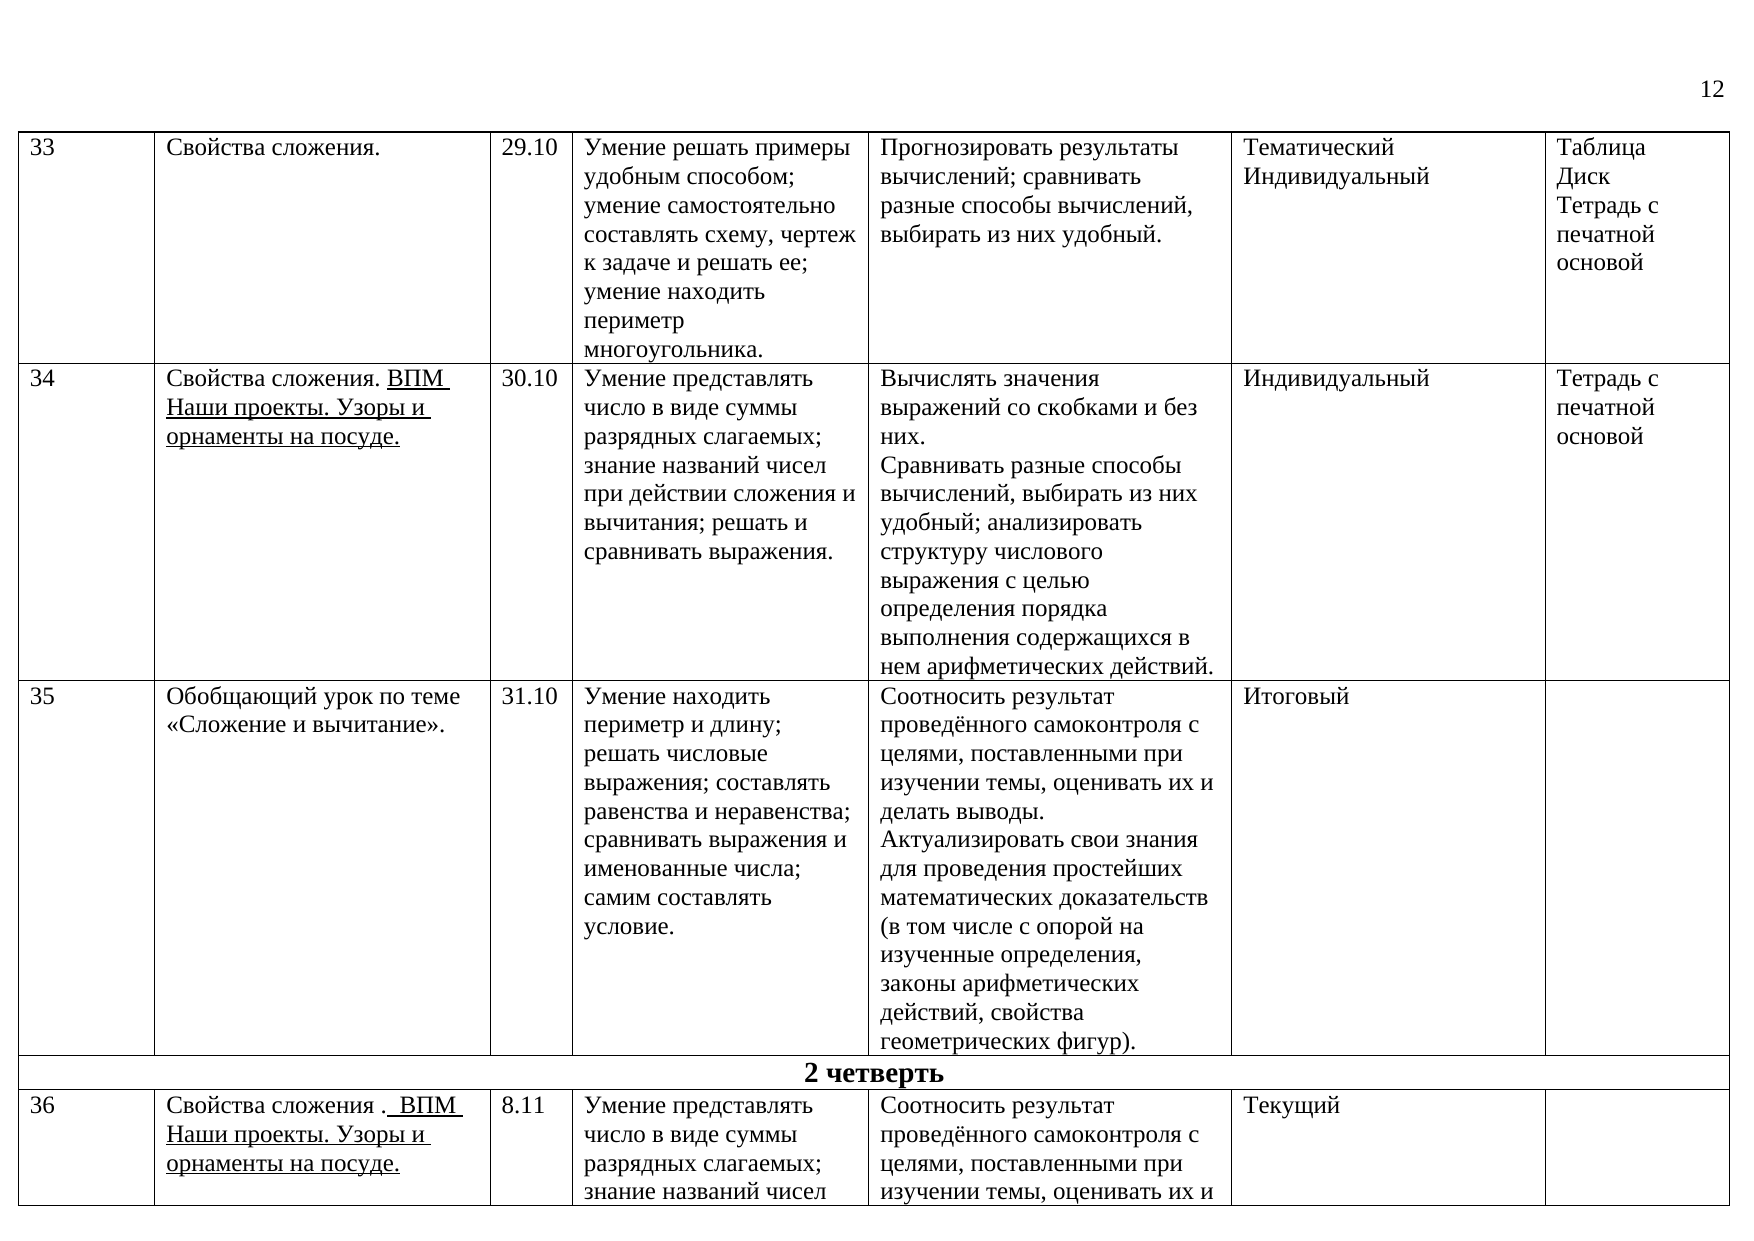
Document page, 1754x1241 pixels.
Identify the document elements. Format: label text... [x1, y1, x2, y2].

table_cell 31.10 [491, 681, 572, 1054]
table_cell Свойства сложения. [155, 133, 490, 362]
table_cell 30.10 [491, 364, 572, 680]
table_cell 36 [19, 1090, 154, 1205]
table_cell [1546, 681, 1729, 1054]
table_cell Индивидуальный [1232, 364, 1545, 680]
table_cell 2 четверть [19, 1056, 1729, 1089]
table_cell Свойства сложения. ВПМ Наши проекты. Узоры и орнаменты на посуде. [155, 364, 490, 680]
table_cell 33 [19, 133, 154, 362]
table_cell Текущий [1232, 1090, 1545, 1205]
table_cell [1232, 133, 1545, 362]
table_cell 29.10 [491, 133, 572, 362]
table_cell Обобщающий урок по теме «Сложение и вычитание». [155, 681, 490, 1054]
table_cell 34 [19, 364, 154, 680]
table_cell Таблица Диск Тетрадь с печатной основой [1546, 133, 1729, 362]
table_cell Умение находить периметр и длину; решать числовые выражения; составлять равенства и неравенства; сравнивать выражения и именованные числа; самим составлять условие. [573, 681, 868, 1054]
table_cell 35 [19, 681, 154, 1054]
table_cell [573, 1090, 868, 1205]
table_cell Итоговый [1232, 681, 1545, 1054]
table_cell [869, 1090, 1231, 1205]
table_cell [1546, 1090, 1729, 1205]
table_cell Умение решать примеры удобным способом; умение самостоятельно составлять схему, чертеж к задаче и решать ее; умение находить периметр многоугольника. [573, 133, 868, 362]
table_cell Тетрадь с печатной основой [1546, 364, 1729, 680]
table_cell Прогнозировать результаты вычислений; сравнивать разные способы вычислений, выбирать из них удобный. [869, 133, 1231, 362]
table_cell 8.11 [491, 1090, 572, 1205]
table_cell Соотносить результат проведённого самоконтроля с целями, поставленными при изучении темы, оценивать их и делать выводы. Актуализировать свои знания для проведения простейших математических доказательств (в том числе с опорой на изученные определения, законы арифметических действий, свойства геометрических фигур). [869, 681, 1231, 1054]
table_cell Вычислять значения выражений со скобками и без них. Сравнивать разные способы вычислений, выбирать из них удобный; анализировать структуру числового выражения с целью определения порядка выполнения содержащихся в нем арифметических действий. [869, 364, 1231, 680]
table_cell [155, 1090, 490, 1205]
table_cell Умение представлять число в виде суммы разрядных слагаемых; знание названий чисел при действии сложения и вычитания; решать и сравнивать выражения. [573, 364, 868, 680]
